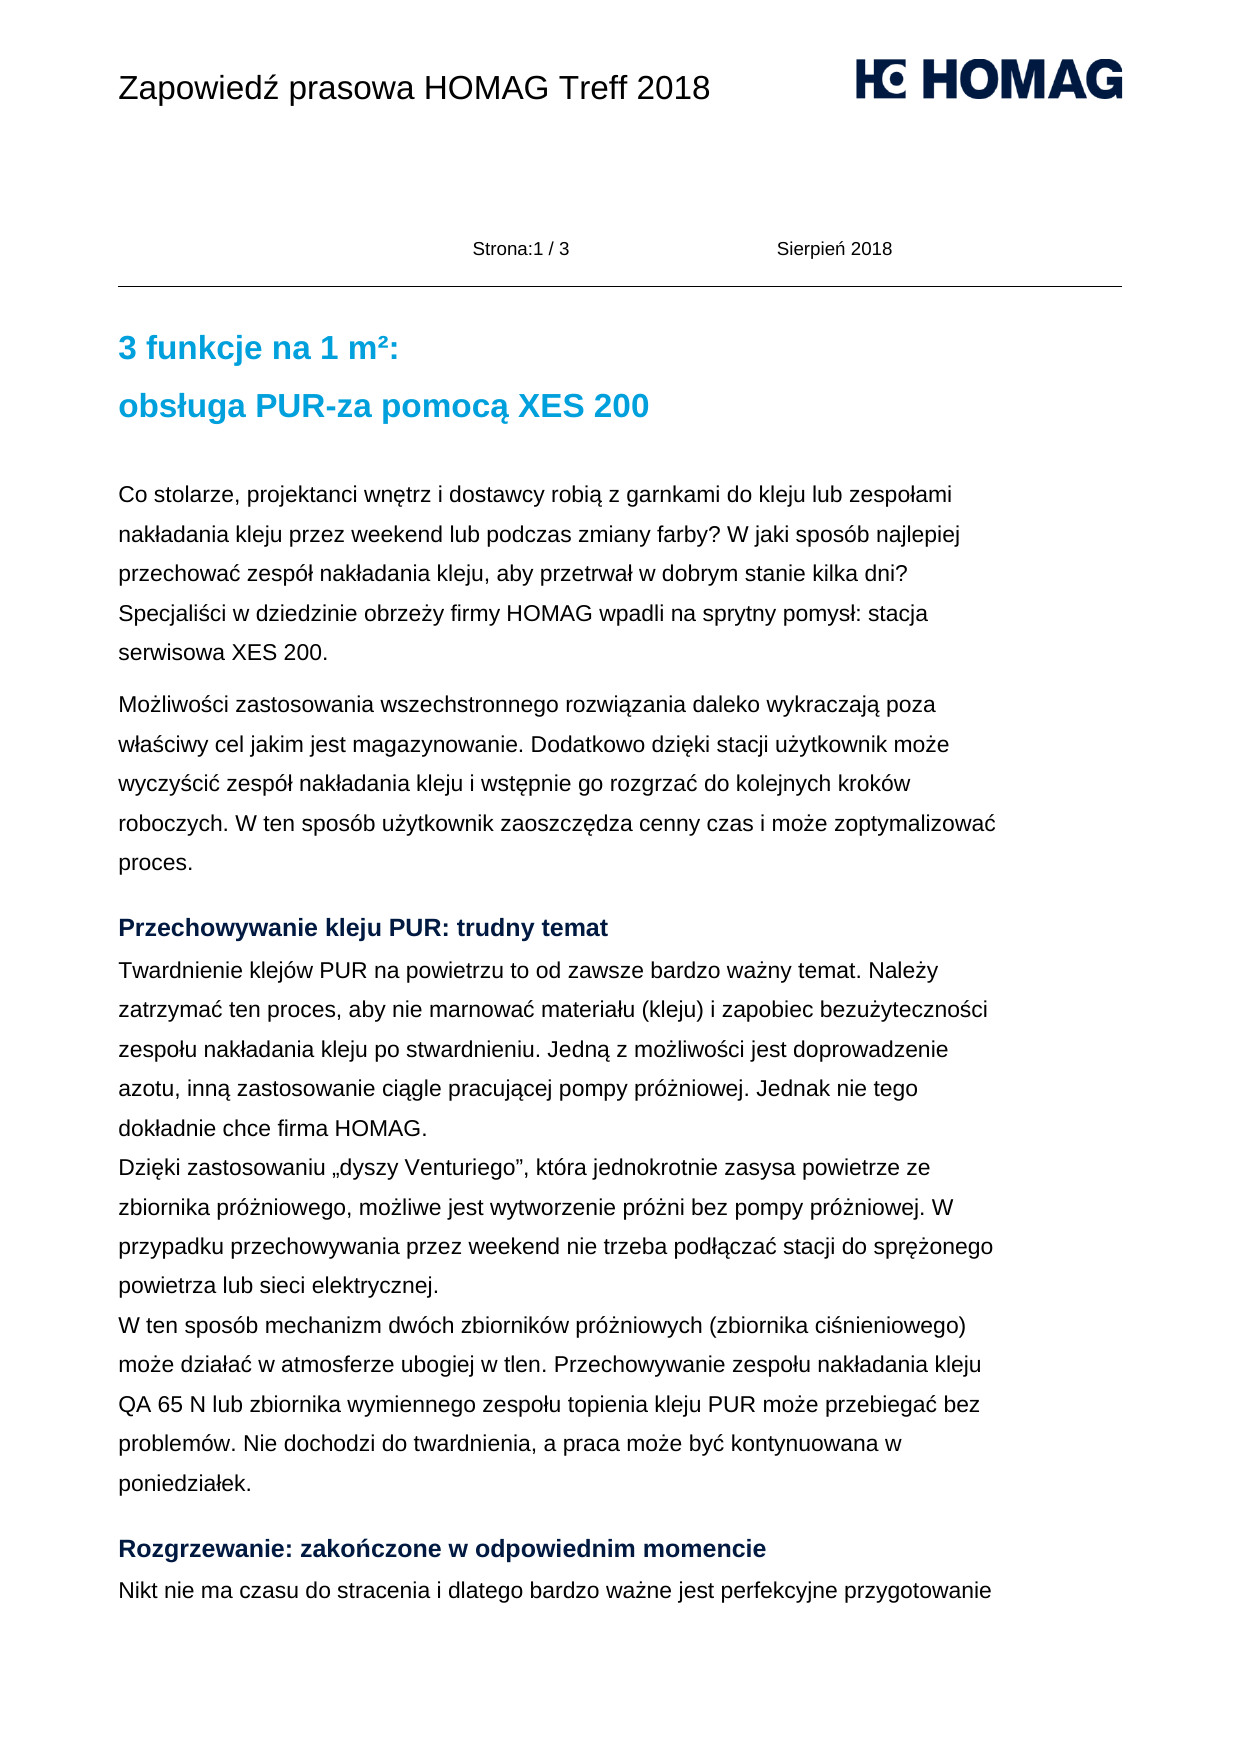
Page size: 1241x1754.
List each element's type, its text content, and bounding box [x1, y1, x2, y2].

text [118, 1577, 1004, 1604]
text Możliwości zastosowania wszechstronnego rozwiązania daleko wykraczają poza właściwy cel jakim jest magazynowanie. Dodatkowo dzięki stacji użytkownik może wyczyścić zespół nakładania kleju i wstępnie go rozgrzać do kolejnych kroków roboczych. W ten sposób użytkownik zaoszczędza cenny czas i może zoptymalizować proces. [118, 691, 1004, 875]
picture [856, 59, 1123, 99]
subtitle Rozgrzewanie: zakończone w odpowiednim momencie [118, 1534, 1004, 1563]
subtitle Przechowywanie kleju PUR: trudny temat [118, 913, 1004, 942]
subtitle 3 funkcje na 1 m²: obsługa PUR-za pomocą XES 200 [118, 328, 1004, 424]
text Co stolarze, projektanci wnętrz i dostawcy robią z garnkami do kleju lub zespołami nakładania kleju przez weekend lub podczas zmiany farby? W jaki sposób najlepiej przechować zespół nakładania kleju, aby przetrwał w dobrym stanie kilka dni? Specjaliści w dziedzinie obrzeży firmy HOMAG wpadli na sprytny pomysł: stacja serwisowa XES 200. [118, 481, 1004, 665]
text Twardnienie klejów PUR na powietrzu to od zawsze bardzo ważny temat. Należy zatrzymać ten proces, aby nie marnować materiału (kleju) i zapobiec bezużyteczności zespołu nakładania kleju po stwardnieniu. Jedną z możliwości jest doprowadzenie azotu, inną zastosowanie ciągle pracującej pompy próżniowej. Jednak nie tego dokładnie chce firma HOMAG. Dzięki zastosowaniu „dyszy Venturiego”, która jednokrotnie zasysa powietrze ze zbiornika próżniowego, możliwe jest wytworzenie próżni bez pompy próżniowej. W przypadku przechowywania przez weekend nie trzeba podłączać stacji do sprężonego powietrza lub sieci elektrycznej. W ten sposób mechanizm dwóch zbiorników próżniowych (zbiornika ciśnieniowego) może działać w atmosferze ubogiej w tlen. Przechowywanie zespołu nakładania kleju QA 65 N lub zbiornika wymiennego zespołu topienia kleju PUR może przebiegać bez problemów. Nie dochodzi do twardnienia, a praca może być kontynuowana w poniedziałek. [118, 957, 1004, 1496]
